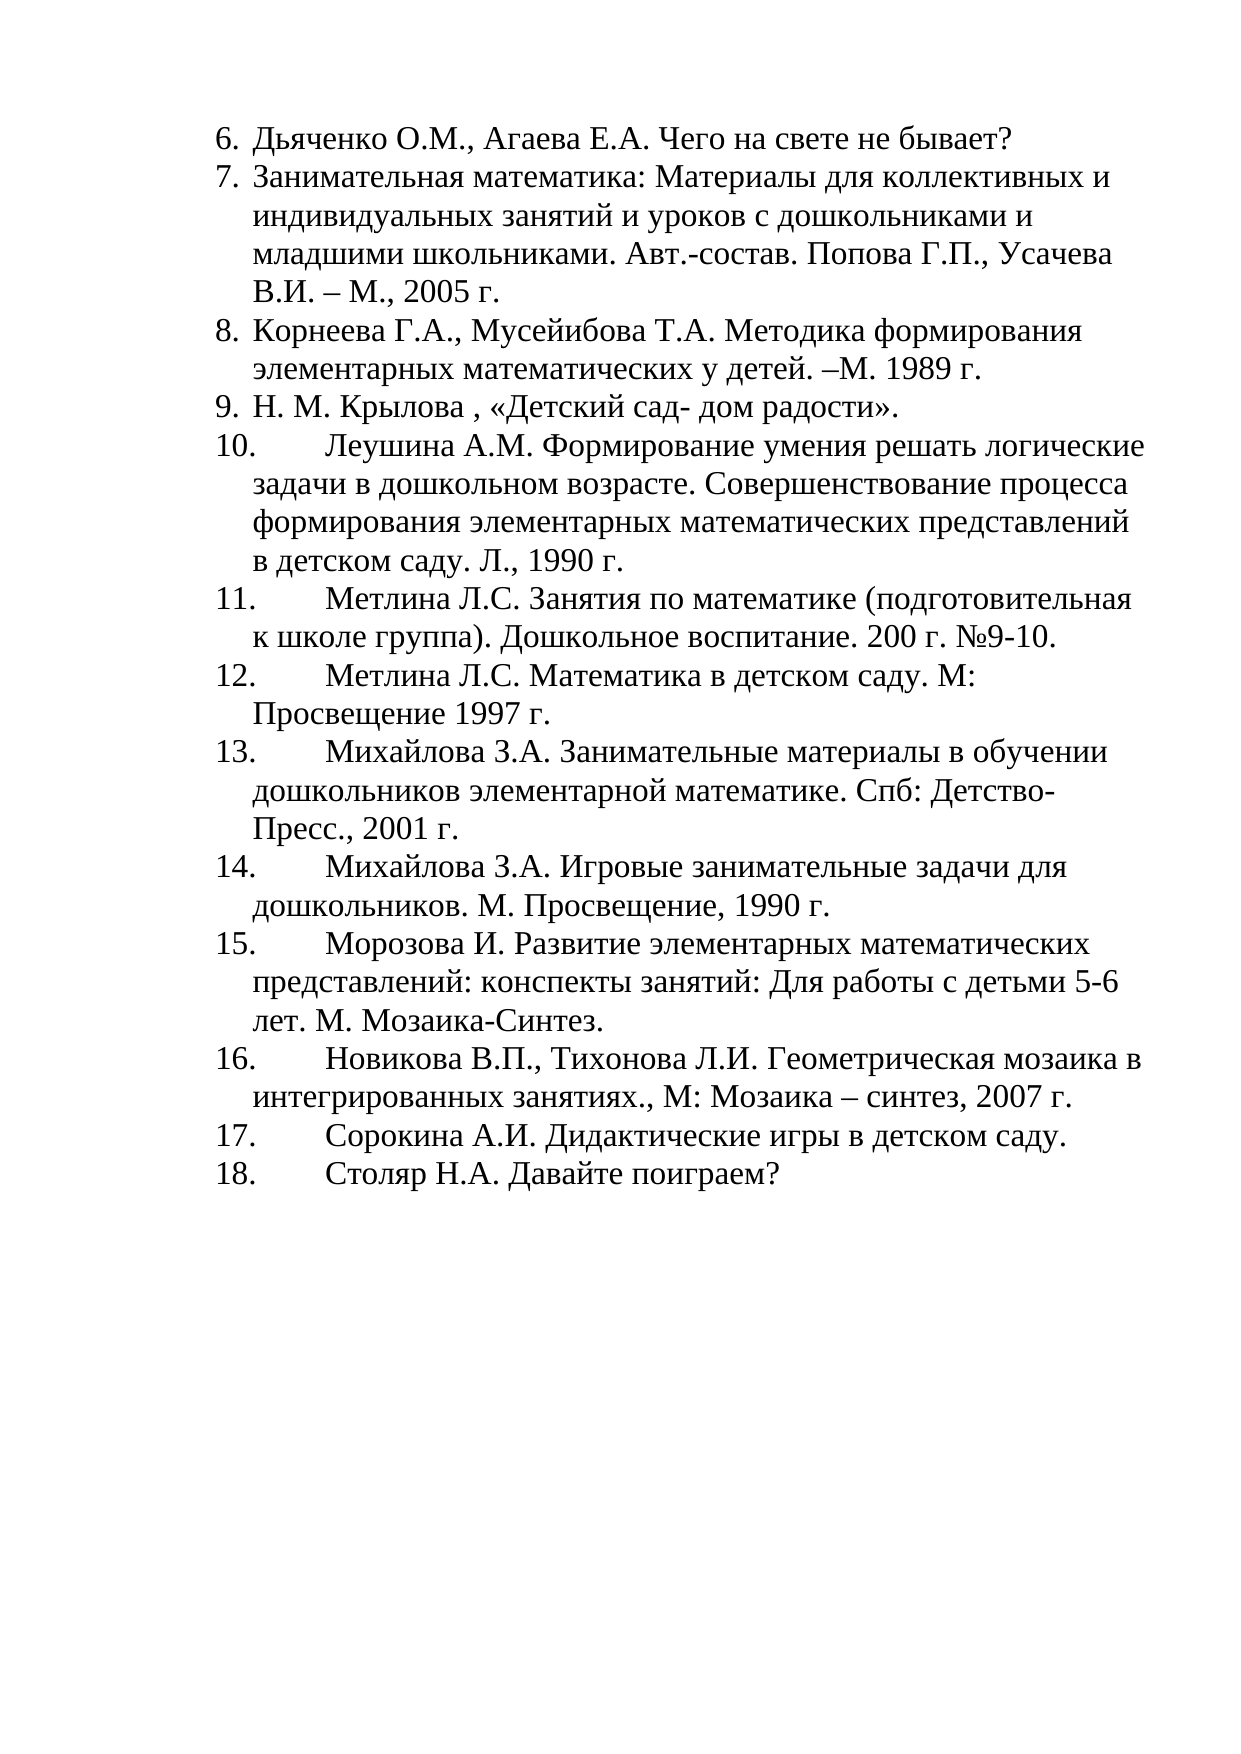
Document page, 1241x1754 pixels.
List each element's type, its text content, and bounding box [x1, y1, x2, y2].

list Морозова И. Развитие элементарных математических представлений: конспекты занятий: Для работы с детьми 5-6 лет. М. Мозаика-Синтез. [215, 923, 1152, 1038]
list Михайлова З.А. Занимательные материалы в обучении дошкольников элементарной математике. Спб: Детство-Пресс., 2001 г. [215, 731, 1152, 846]
list Метлина Л.С. Математика в детском саду. М: Просвещение 1997 г. [215, 655, 1152, 731]
list Занимательная математика: Материалы для коллективных и индивидуальных занятий и уроков с дошкольниками и младшими школьниками. Авт.-состав. Попова Г.П., Усачева В.И. – М., 2005 г. [215, 156, 1152, 310]
list Сорокина А.И. Дидактические игры в детском саду. [215, 1115, 1152, 1153]
list Столяр Н.А. Давайте поиграем? [215, 1153, 1152, 1191]
list Леушина А.М. Формирование умения решать логические задачи в дошкольном возрасте. Совершенствование процесса формирования элементарных математических представлений в детском саду. Л., 1990 г. [215, 425, 1152, 578]
list Новикова В.П., Тихонова Л.И. Геометрическая мозаика в интегрированных занятиях., М: Мозаика – синтез, 2007 г. [215, 1038, 1152, 1115]
list Михайлова З.А. Игровые занимательные задачи для дошкольников. М. Просвещение, 1990 г. [215, 846, 1152, 923]
list Н. М. Крылова , «Детский сад- дом радости». [215, 386, 1152, 425]
list Корнеева Г.А., Мусейибова Т.А. Методика формирования элементарных математических у детей. –М. 1989 г. [215, 310, 1152, 386]
list Метлина Л.С. Занятия по математике (подготовительная к школе группа). Дошкольное воспитание. 200 г. №9-10. [215, 578, 1152, 655]
list Дьяченко О.М., Агаева Е.А. Чего на свете не бывает? [215, 118, 1152, 156]
